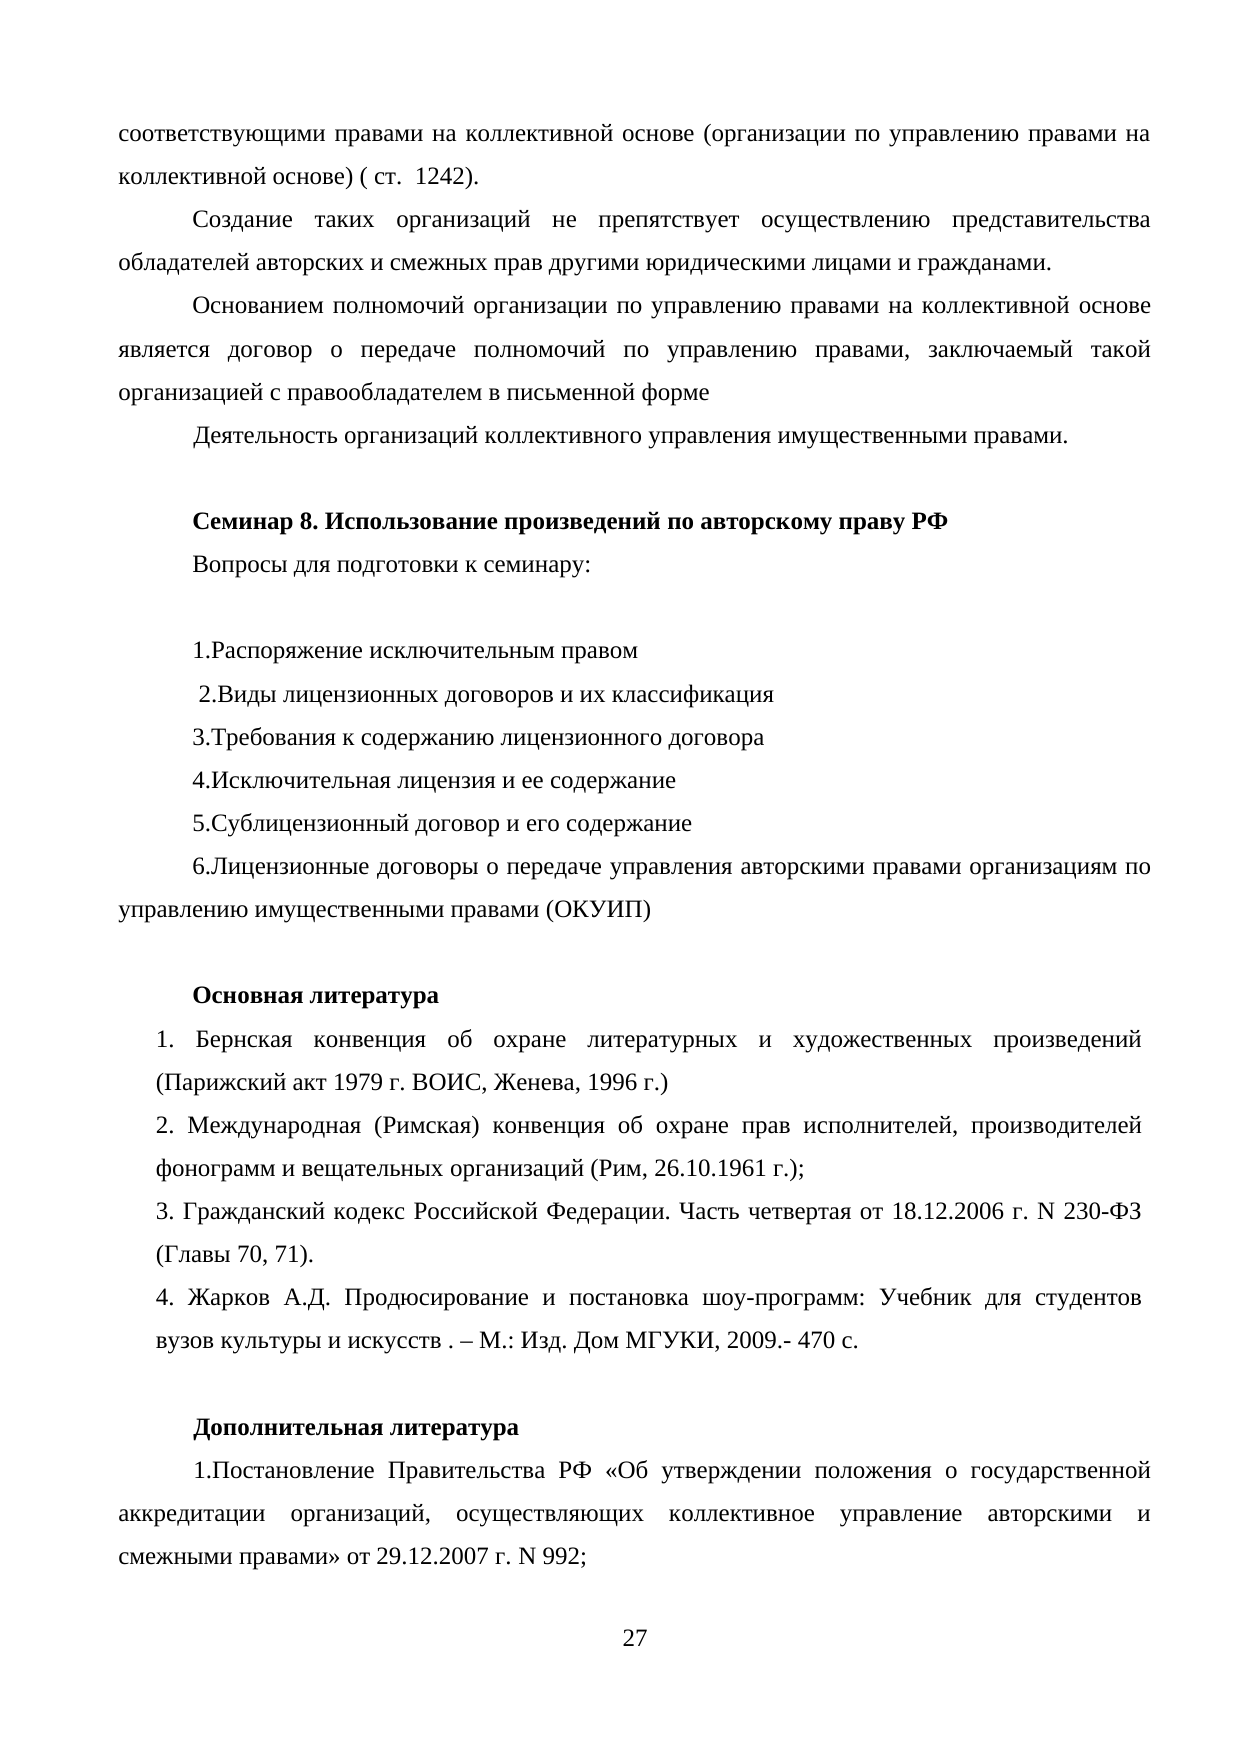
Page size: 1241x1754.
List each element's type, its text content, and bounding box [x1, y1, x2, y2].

text 4. Жарков А.Д. Продюсирование и постановка шоу-программ: Учебник для студентов вузов культуры и искусств . – М.: Изд. Дом МГУКИ, 2009.- 470 с. [156, 1282, 1143, 1354]
text Вопросы для подготовки к семинару: [118, 549, 1152, 578]
text 4.Исключительная лицензия и ее содержание [118, 765, 1152, 794]
text 1.Постановление Правительства РФ «Об утверждении положения о государственной аккредитации организаций, осуществляющих коллективное управление авторскими и смежными правами» от 29.12.2007 г. N 992; [118, 1455, 1152, 1570]
text 2. Международная (Римская) конвенция об охране прав исполнителей, производителей фонограмм и вещательных организаций (Рим, 26.10.1961 г.); [156, 1110, 1143, 1182]
text 6.Лицензионные договоры о передаче управления авторскими правами организациям по управлению имущественными правами (ОКУИП) [118, 851, 1152, 923]
text 2.Виды лицензионных договоров и их классификация [118, 679, 1152, 707]
text Дополнительная литература [118, 1412, 1152, 1441]
text Основная литература [118, 981, 1152, 1009]
text 3.Требования к содержанию лицензионного договора [118, 722, 1152, 751]
text 3. Гражданский кодекс Российской Федерации. Часть четвертая от 18.12.2006 г. N 230-ФЗ (Главы 70, 71). [156, 1196, 1143, 1268]
text 5.Сублицензионный договор и его содержание [118, 808, 1152, 837]
text Семинар 8. Использование произведений по авторскому праву РФ [118, 506, 1152, 535]
text Создание таких организаций не препятствует осуществлению представительства обладателей авторских и смежных прав другими юридическими лицами и гражданами. [118, 204, 1152, 276]
text Деятельность организаций коллективного управления имущественными правами. [118, 420, 1152, 449]
text Основанием полномочий организации по управлению правами на коллективной основе является договор о передаче полномочий по управлению правами, заключаемый такой организацией с правообладателем в письменной форме [118, 291, 1152, 406]
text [118, 118, 1152, 190]
text 1. Бернская конвенция об охране литературных и художественных произведений (Парижский акт 1979 г. ВОИС, Женева, 1996 г.) [156, 1024, 1143, 1096]
text 1.Распоряжение исключительным правом [118, 636, 1152, 664]
